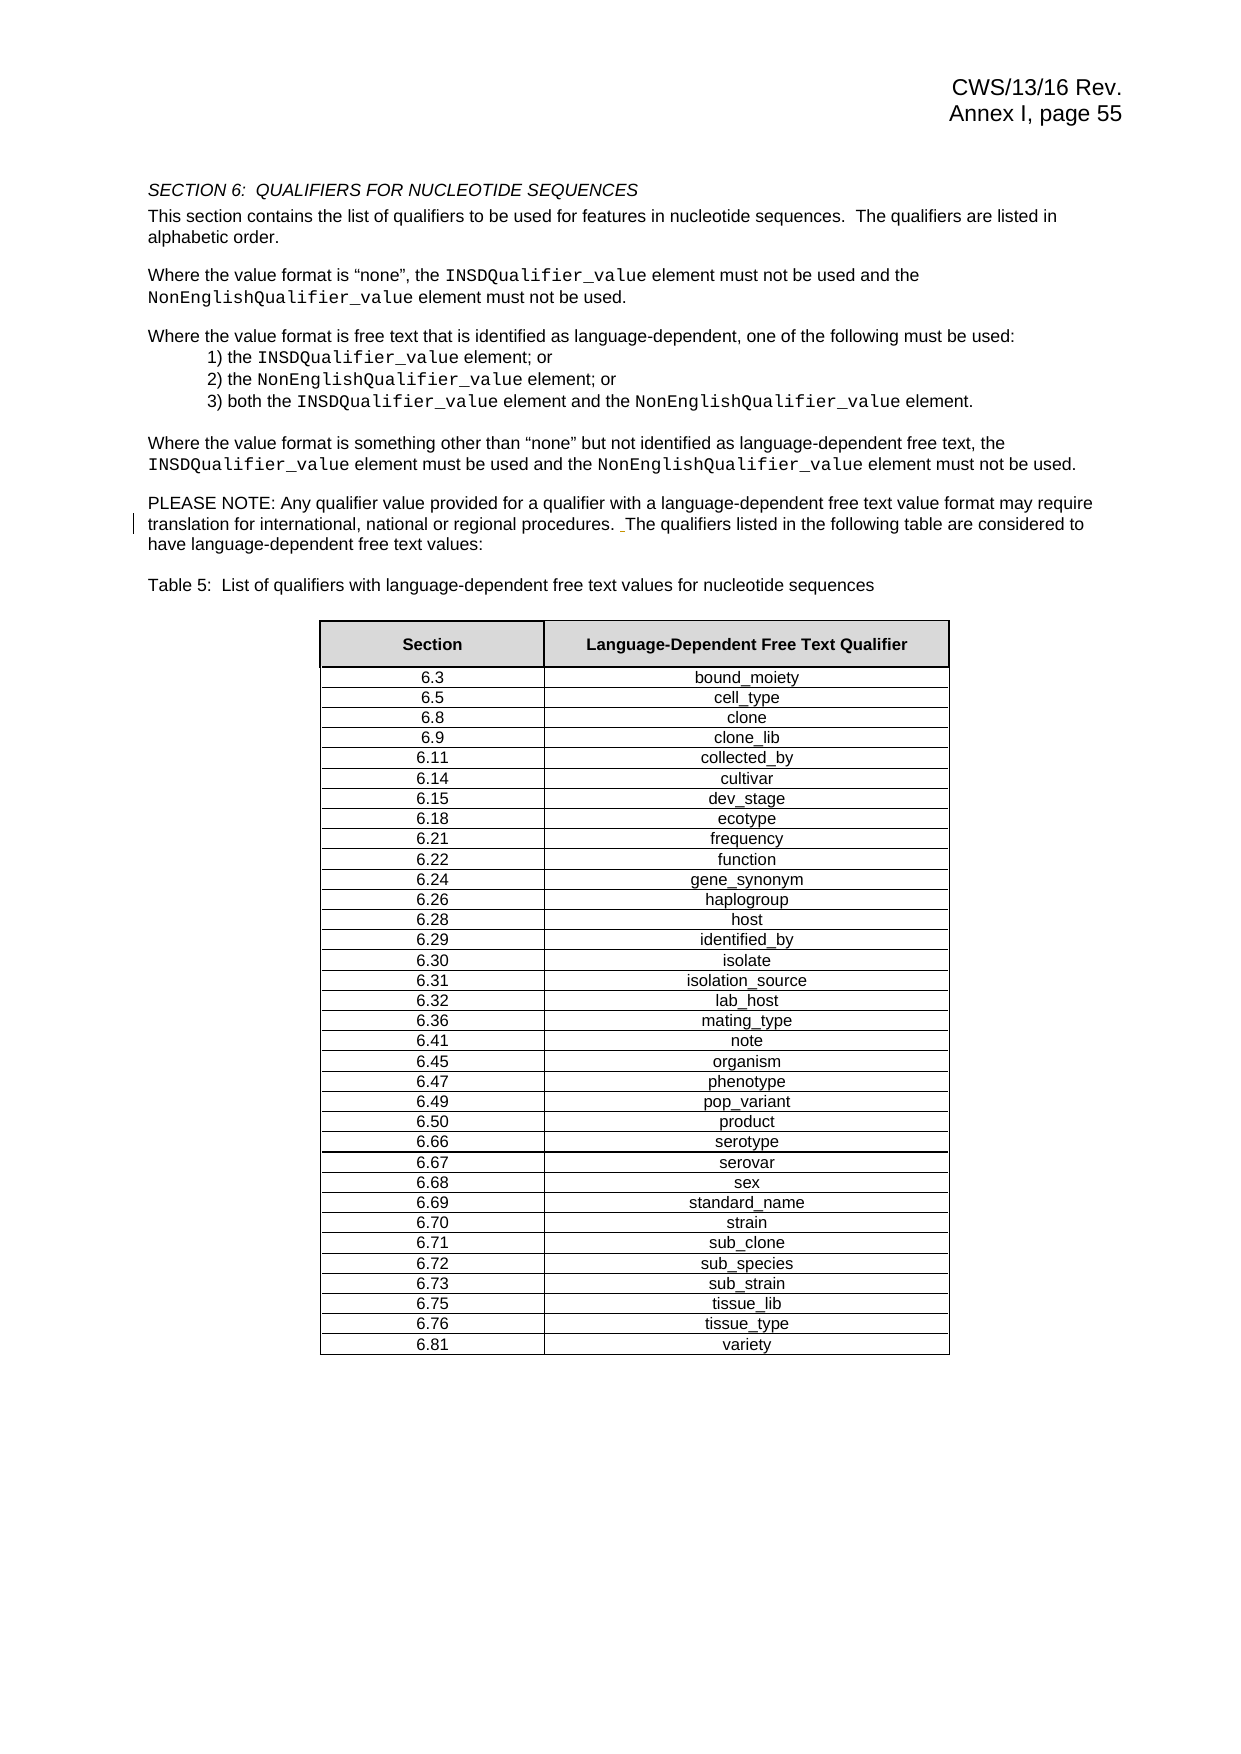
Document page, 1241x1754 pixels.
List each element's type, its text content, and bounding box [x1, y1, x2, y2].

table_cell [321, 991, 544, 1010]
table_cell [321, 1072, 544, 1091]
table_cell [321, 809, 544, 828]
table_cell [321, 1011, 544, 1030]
text Where the value format is free text that is identified as language-dependent, one of the following must be used: [148, 326, 1122, 347]
text 1) the INSDQualifier_value element; or [148, 347, 1122, 368]
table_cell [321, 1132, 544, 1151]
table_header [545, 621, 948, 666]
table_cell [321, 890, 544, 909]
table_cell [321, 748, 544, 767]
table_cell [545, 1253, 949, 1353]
text This section contains the list of qualifiers to be used for features in nucleotide sequences. The qualifiers are listed in alphabetic order. [148, 206, 1122, 247]
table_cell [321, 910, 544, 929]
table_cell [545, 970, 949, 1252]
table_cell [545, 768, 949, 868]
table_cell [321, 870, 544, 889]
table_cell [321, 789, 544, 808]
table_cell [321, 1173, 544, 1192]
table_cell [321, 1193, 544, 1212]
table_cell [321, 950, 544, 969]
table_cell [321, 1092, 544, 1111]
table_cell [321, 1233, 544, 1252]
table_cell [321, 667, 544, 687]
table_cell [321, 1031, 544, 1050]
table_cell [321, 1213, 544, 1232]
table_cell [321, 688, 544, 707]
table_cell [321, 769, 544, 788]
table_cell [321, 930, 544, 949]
text 3) both the INSDQualifier_value element and the NonEnglishQualifier_value element. [207, 391, 1122, 412]
text Where the value format is “none”, the INSDQualifier_value element must not be used and the NonEnglishQualifier_value element must not be used. [148, 264, 1122, 308]
text Where the value format is something other than “none” but not identified as language-dependent free text, the INSDQualifier_value element must be used and the NonEnglishQualifier_value element must not be used. [148, 433, 1122, 475]
text PLEASE NOTE: Any qualifier value provided for a qualifier with a language-dependent free text value format may require translation for international, national or regional procedures. The qualifiers listed in the following table are considered to have language-dependent free text values: [148, 493, 1122, 554]
subtitle SECTION 6: QUALIFIERS FOR NUCLEOTIDE SEQUENCES [148, 179, 1122, 200]
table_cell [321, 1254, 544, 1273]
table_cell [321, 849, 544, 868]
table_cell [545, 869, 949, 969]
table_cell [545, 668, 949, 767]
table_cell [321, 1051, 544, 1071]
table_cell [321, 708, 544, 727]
text Table 5: List of qualifiers with language-dependent free text values for nucleotide sequences [148, 575, 1122, 595]
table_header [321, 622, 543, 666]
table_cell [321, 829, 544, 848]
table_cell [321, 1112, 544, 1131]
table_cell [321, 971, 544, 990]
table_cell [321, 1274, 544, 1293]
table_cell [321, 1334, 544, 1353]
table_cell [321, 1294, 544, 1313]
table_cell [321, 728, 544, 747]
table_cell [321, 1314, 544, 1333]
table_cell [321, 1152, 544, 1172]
text 2) the NonEnglishQualifier_value element; or [207, 368, 1122, 391]
